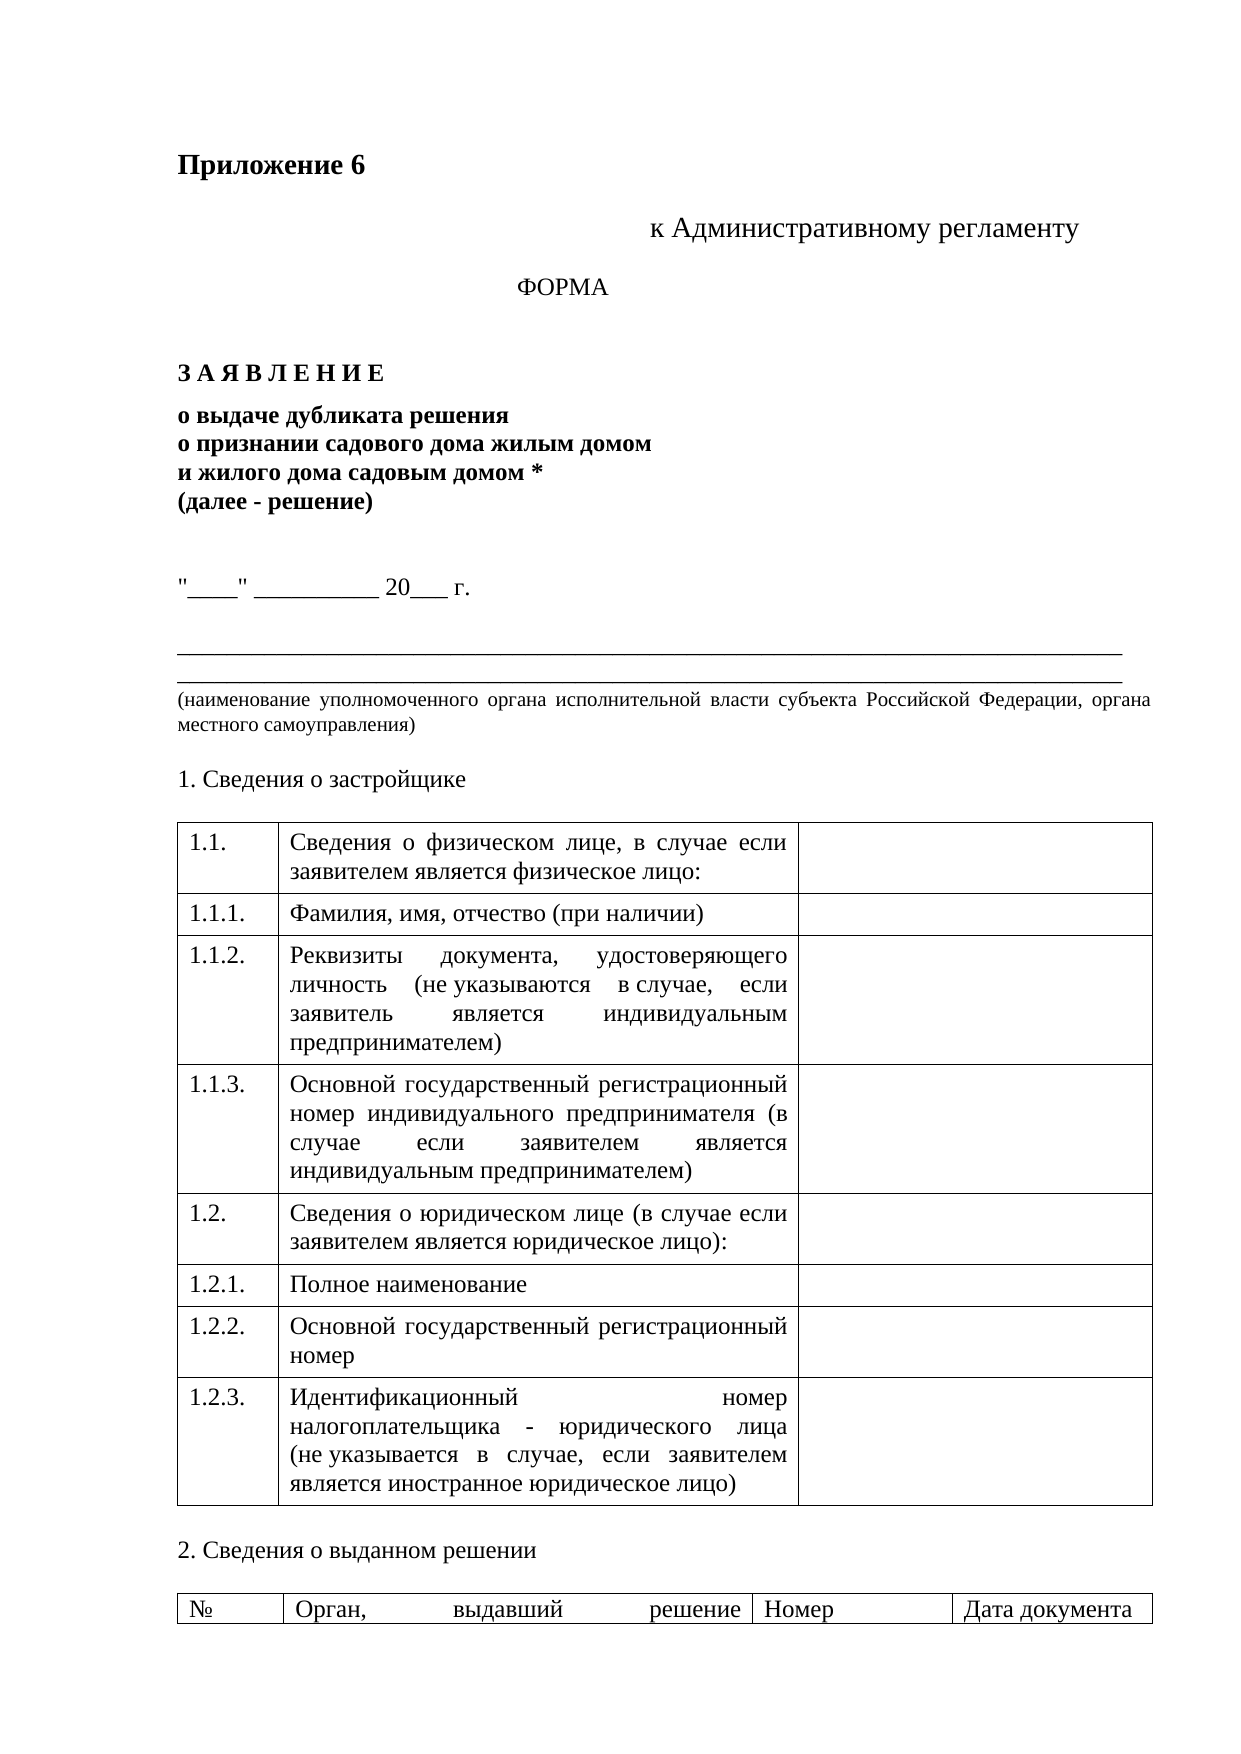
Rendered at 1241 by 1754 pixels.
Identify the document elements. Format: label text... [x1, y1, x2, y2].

table_header Номер документа [753, 1594, 952, 1622]
text и жилого дома садовым домом * [177, 457, 1152, 486]
table_header № [178, 1594, 283, 1622]
table_cell [799, 1265, 1152, 1306]
text о признании садового дома жилым домом [177, 428, 1152, 457]
table_cell Фамилия, имя, отчество (при наличии) [279, 894, 798, 935]
table_cell [799, 1194, 1152, 1263]
table_cell Основной государственный регистрационный номер [279, 1307, 798, 1377]
text о выдаче дубликата решения [177, 400, 1152, 428]
text (далее - решение) [177, 486, 1152, 515]
text (наименование уполномоченного органа исполнительной власти субъекта Российской Федерации, органа местного самоуправления) [177, 686, 1152, 736]
table_cell [799, 936, 1152, 1064]
text 1. Сведения о застройщике [177, 764, 1152, 793]
text "____" __________ 20___ г. [177, 572, 1152, 601]
text 2. Сведения о выданном решении [177, 1535, 1152, 1564]
table_header 1.1. [178, 823, 278, 893]
table_cell 1.2.2. [178, 1307, 278, 1377]
text Приложение 6 [177, 147, 1152, 181]
table_header Сведения о физическом лице, в случае если заявителем является физическое лицо: [279, 823, 798, 893]
table_cell 1.2. [178, 1194, 278, 1263]
table_cell 1.1.2. [178, 936, 278, 1064]
table_cell Реквизиты документа, удостоверяющего личность (не указываются в случае, если заявитель является индивидуальным предпринимателем) [279, 936, 798, 1064]
table_header [799, 823, 1152, 893]
table_cell Сведения о юридическом лице (в случае если заявителем является юридическое лицо): [279, 1194, 798, 1263]
table_cell [799, 1378, 1152, 1505]
table_cell 1.2.1. [178, 1265, 278, 1306]
table_cell 1.1.1. [178, 894, 278, 935]
table_cell [799, 1065, 1152, 1192]
text ФОРМА [517, 272, 1152, 301]
table_header Дата документа [953, 1594, 1152, 1622]
text З А Я В Л Е Н И Е [177, 358, 1152, 387]
table_cell [799, 894, 1152, 935]
table_cell Идентификационный номер налогоплательщика - юридического лица (не указывается в случае, если заявителем является иностранное юридическое лицо) [279, 1378, 798, 1505]
text к Административному регламенту [591, 210, 1152, 243]
table_cell 1.2.3. [178, 1378, 278, 1505]
table_cell 1.1.3. [178, 1065, 278, 1192]
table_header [284, 1594, 752, 1622]
table_cell Полное наименование [279, 1265, 798, 1306]
table_cell [799, 1307, 1152, 1377]
table_cell Основной государственный регистрационный номер индивидуального предпринимателя (в случае если заявителем является индивидуальным предпринимателем) [279, 1065, 798, 1192]
